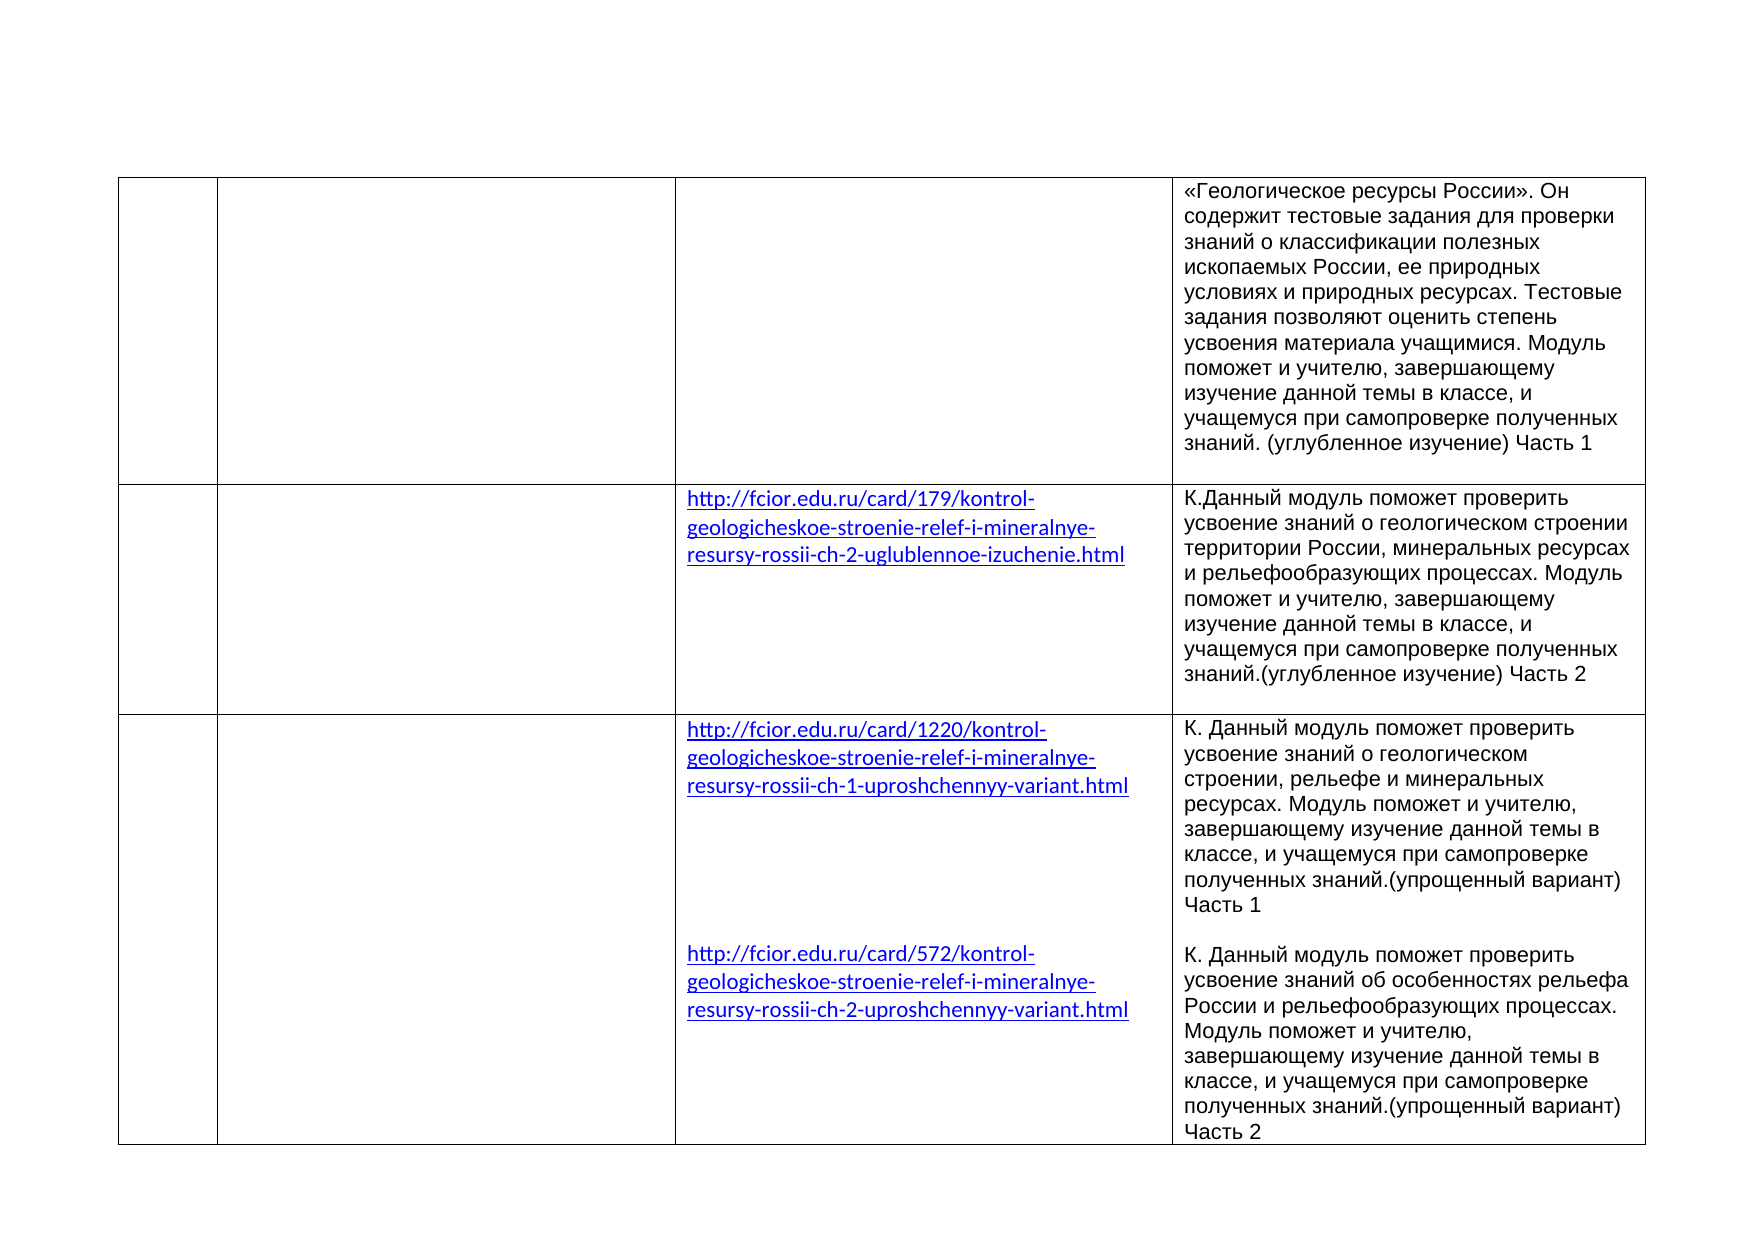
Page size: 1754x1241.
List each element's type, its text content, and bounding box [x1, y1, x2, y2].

table_cell [218, 715, 675, 1144]
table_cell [218, 178, 675, 483]
table_cell [119, 485, 217, 714]
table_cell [676, 715, 1172, 1144]
table_cell http://fcior.edu.ru/card/179/kontrol-geologicheskoe-stroenie-relef-i-mineralnye-resursy-rossii-ch-2-uglublennoe-izuchenie.html [676, 485, 1172, 714]
table_cell [218, 485, 675, 714]
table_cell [1173, 715, 1645, 1144]
table_cell [119, 715, 217, 1144]
table_cell К.Данный модуль поможет проверить усвоение знаний о геологическом строении территории России, минеральных ресурсах и рельефообразующих процессах. Модуль поможет и учителю, завершающему изучение данной темы в классе, и учащемуся при самопроверке полученных знаний.(углубленное изучение) Часть 2 [1173, 485, 1645, 714]
table_cell [119, 178, 217, 483]
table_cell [1173, 178, 1645, 483]
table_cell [676, 178, 1172, 483]
